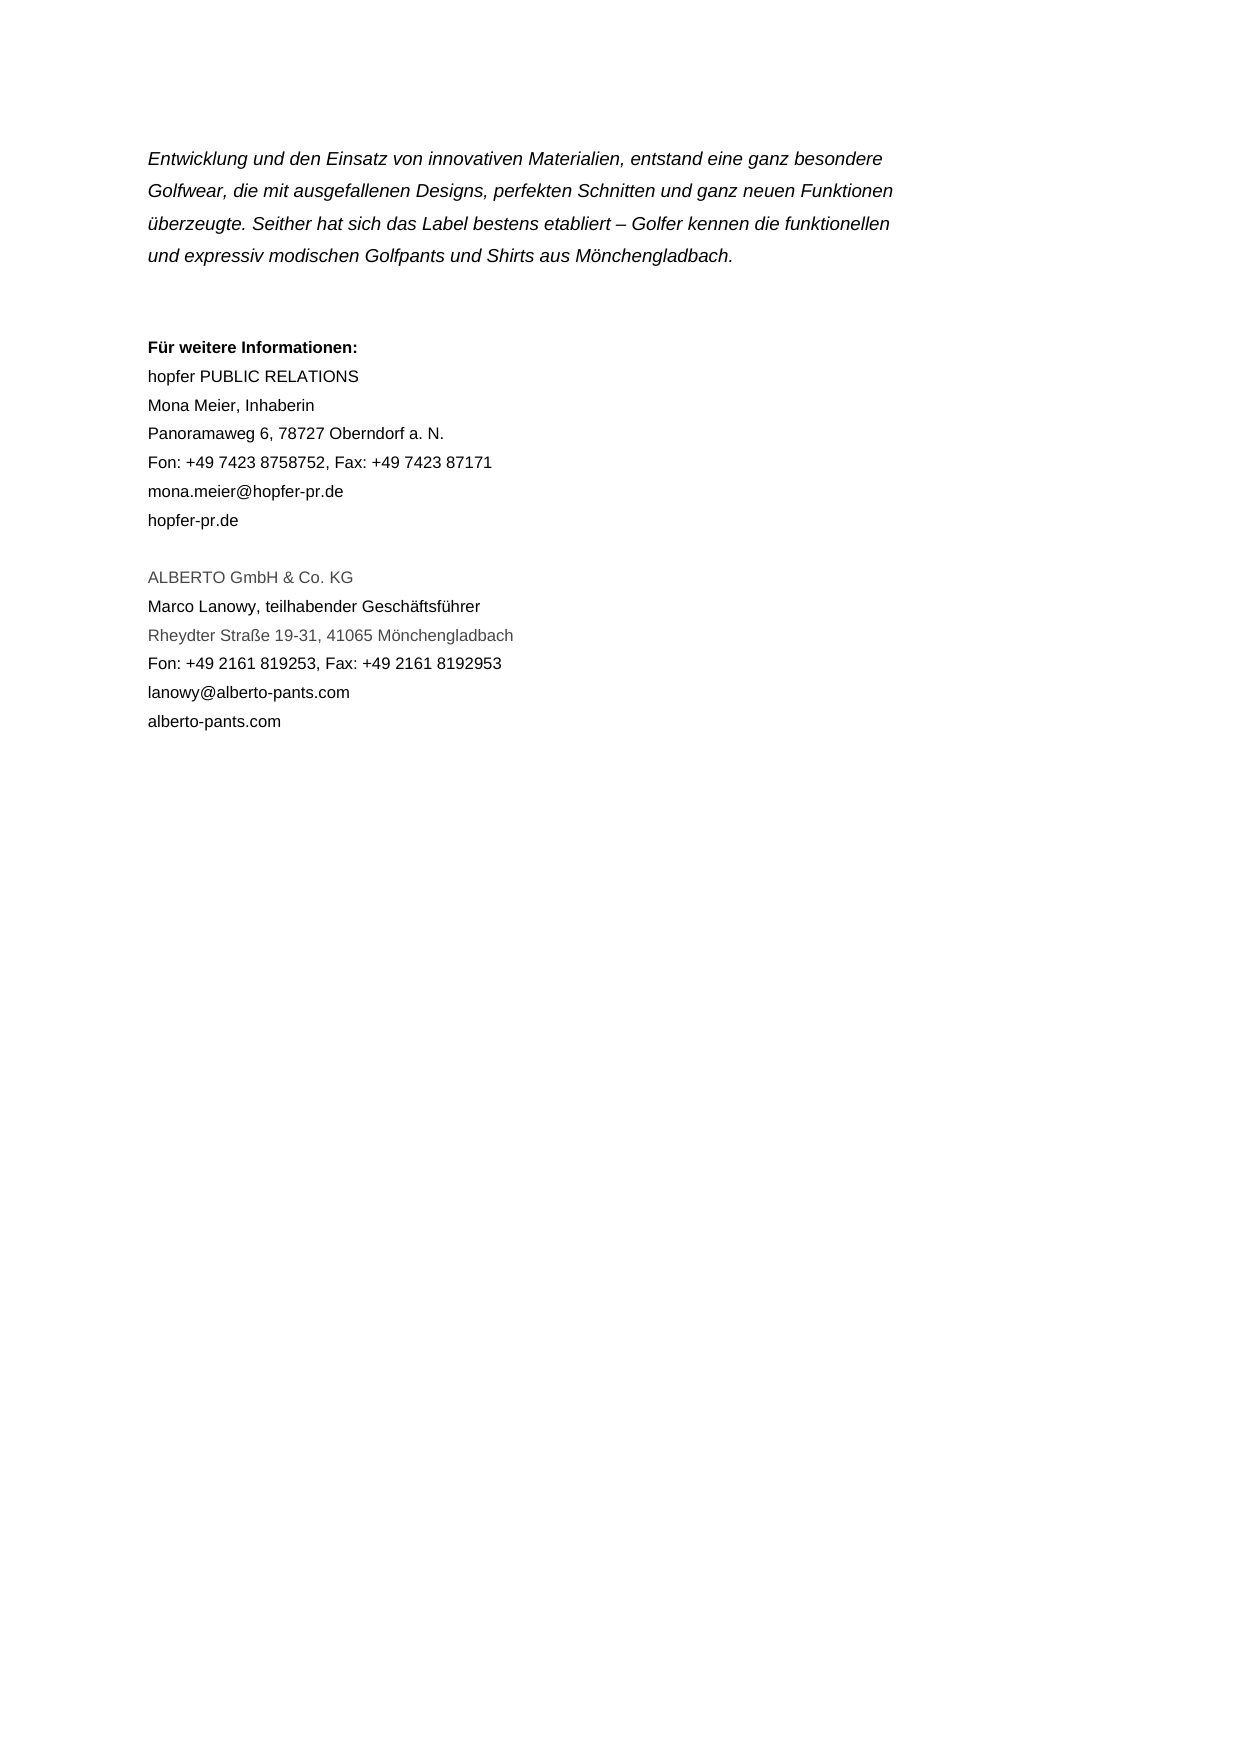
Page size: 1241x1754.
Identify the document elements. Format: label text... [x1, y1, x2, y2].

text Panoramaweg 6, 78727 Oberndorf a. N. [148, 424, 1078, 443]
text ALBERTO GmbH & Co. KG [148, 568, 1078, 587]
text Mona Meier, Inhaberin [148, 395, 1078, 414]
text hopfer PUBLIC RELATIONS [148, 367, 1078, 386]
text Für weitere Informationen: [148, 338, 1078, 357]
text Fon: +49 2161 819253, Fax: +49 2161 8192953 [148, 654, 1078, 673]
text hopfer-pr.de [148, 510, 1078, 529]
text alberto-pants.com [148, 712, 1078, 731]
text lanowy@alberto-pants.com [148, 683, 1078, 702]
text Rheydter Straße 19-31, 41065 Mönchengladbach [148, 625, 1078, 644]
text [148, 148, 916, 266]
text Marco Lanowy, teilhabender Geschäftsführer [148, 597, 1078, 616]
text mona.meier@hopfer-pr.de [148, 482, 1078, 501]
text Fon: +49 7423 8758752, Fax: +49 7423 87171 [148, 453, 1078, 472]
